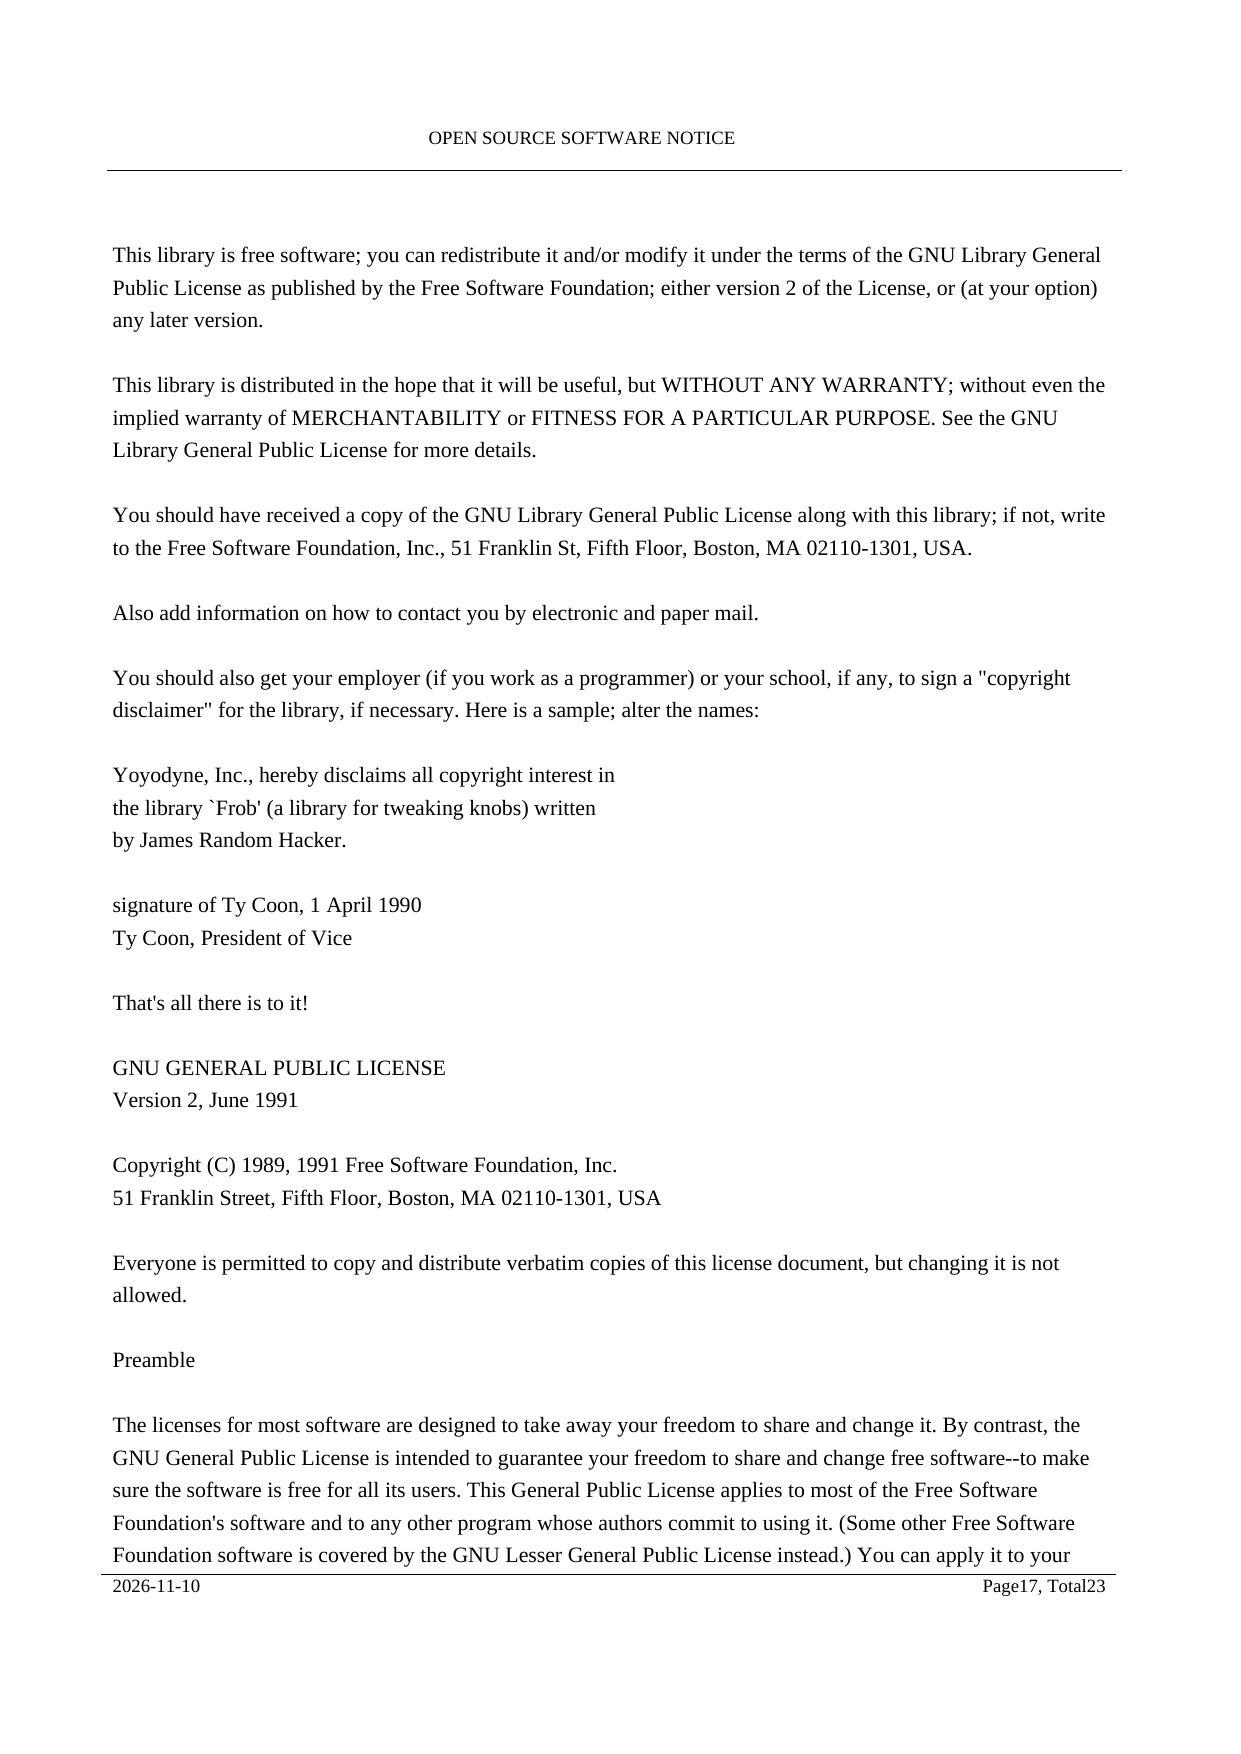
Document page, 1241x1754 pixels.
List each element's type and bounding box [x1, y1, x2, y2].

text [112, 206, 1128, 1571]
